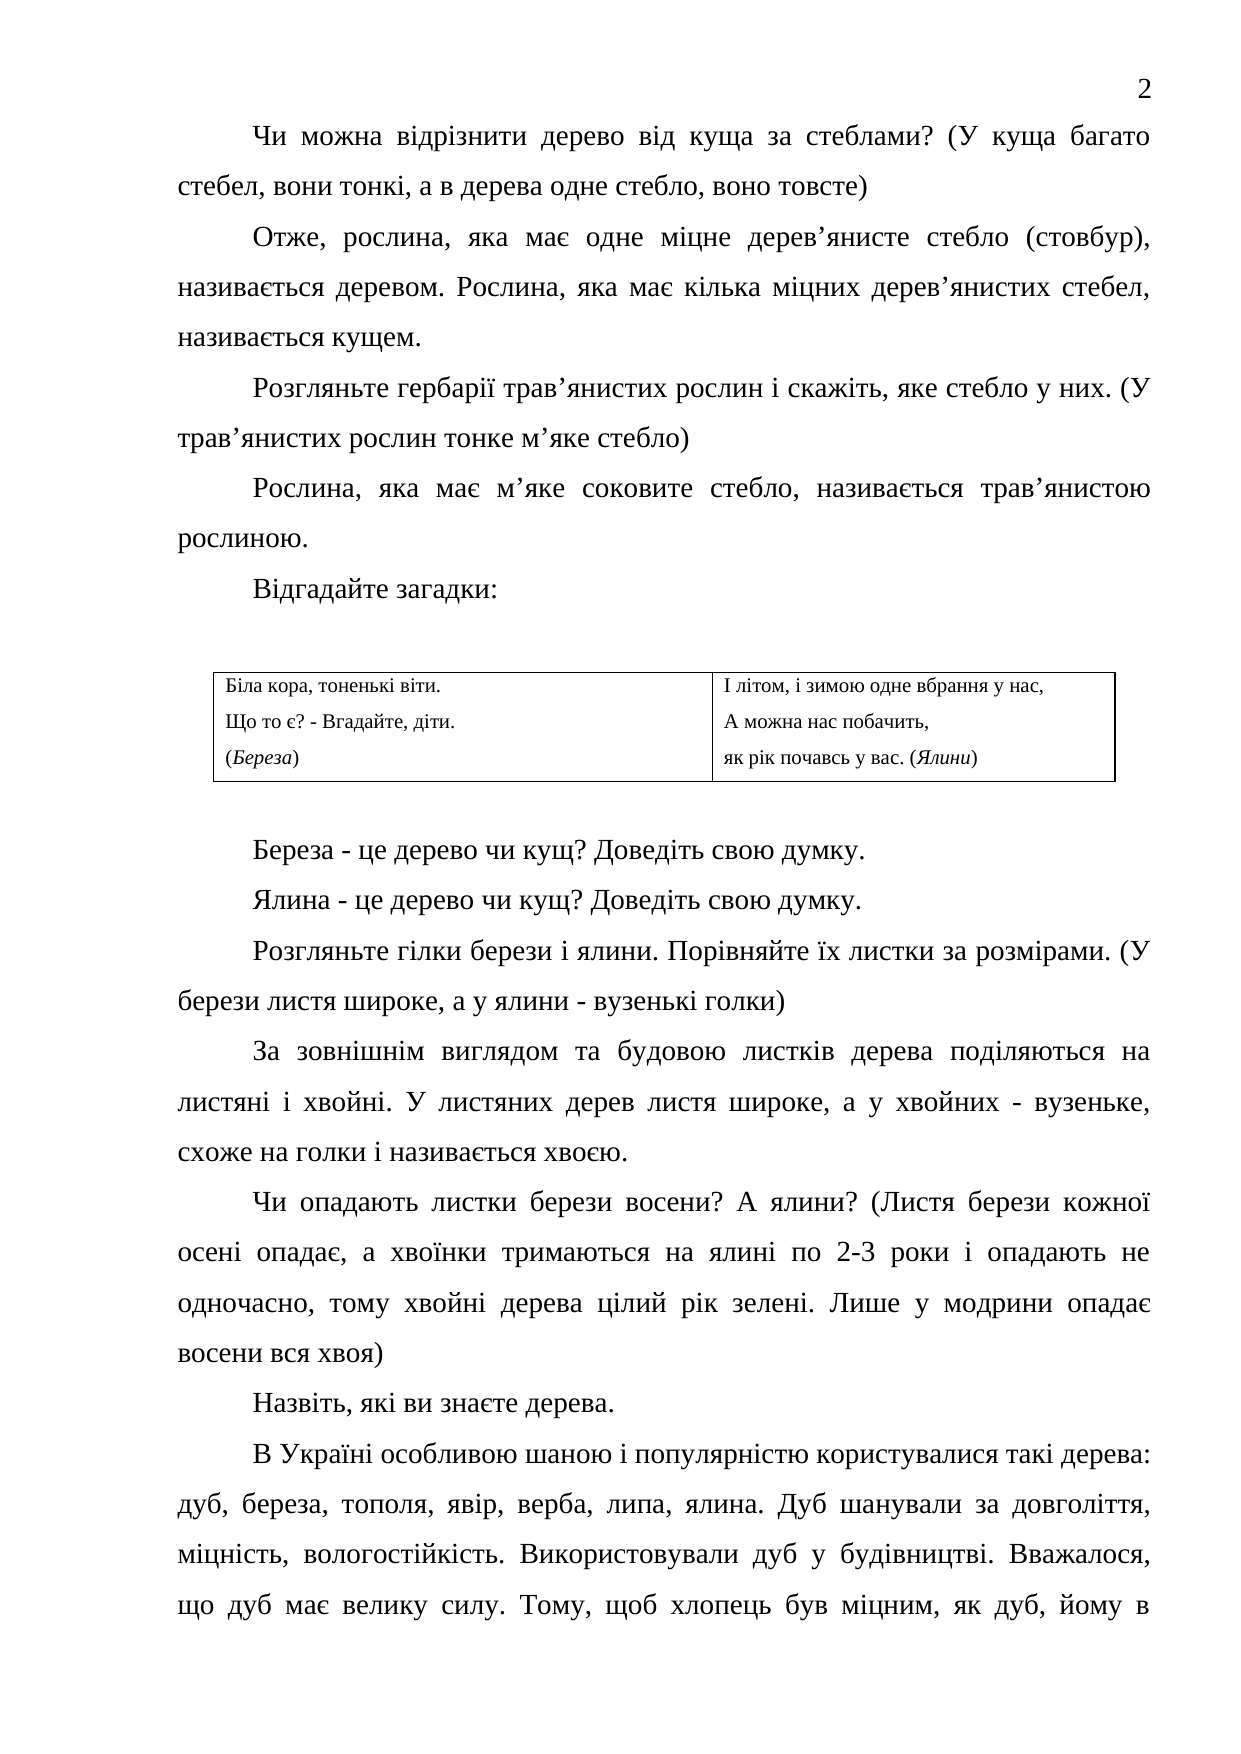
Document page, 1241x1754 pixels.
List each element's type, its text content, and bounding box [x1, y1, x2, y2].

table_header І літом, і зимою одне вбрання у нас, А можна нас побачить, як рік почавсь у вас. (Ялини) [713, 673, 1114, 781]
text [177, 1436, 1152, 1620]
text Розгляньте гілки берези і ялини. Порівняйте їх листки за розмірами. (У берези листя широке, а у ялини - вузенькі голки) [177, 933, 1152, 1017]
text Рослина, яка має м’яке соковите стебло, називається трав’янистою рослиною. [177, 470, 1152, 554]
text Ялина - це дерево чи кущ? Доведіть свою думку. [177, 882, 1152, 916]
text Береза - це дерево чи кущ? Доведіть свою думку. [177, 832, 1152, 866]
table_header Біла кора, тоненькі віти. Що то є? - Вгадайте, діти. (Береза) [214, 673, 712, 781]
text За зовнішнім виглядом та будовою листків дерева поділяються на листяні і хвойні. У листяних дерев листя широке, а у хвойних - вузеньке, схоже на голки і називається хвоєю. [177, 1033, 1152, 1167]
text Чи можна відрізнити дерево від куща за стеблами? (У куща багато стебел, вони тонкі, а в дерева одне стебло, воно товсте) [177, 118, 1152, 202]
text Розгляньте гербарії трав’янистих рослин і скажіть, яке стебло у них. (У трав’янистих рослин тонке м’яке стебло) [177, 370, 1152, 453]
text Чи опадають листки берези восени? А ялини? (Листя берези кожної осені опадає, а хвоїнки тримаються на ялині по 2-3 роки і опадають не одночасно, тому хвойні дерева цілий рік зелені. Лише у модрини опадає восени вся хвоя) [177, 1184, 1152, 1369]
text Відгадайте загадки: [177, 571, 1152, 604]
text Отже, рослина, яка має одне міцне дерев’янисте стебло (стовбур), називається деревом. Рослина, яка має кілька міцних дерев’янистих стебел, називається кущем. [177, 219, 1152, 353]
text Назвіть, які ви знаєте дерева. [177, 1386, 1152, 1419]
